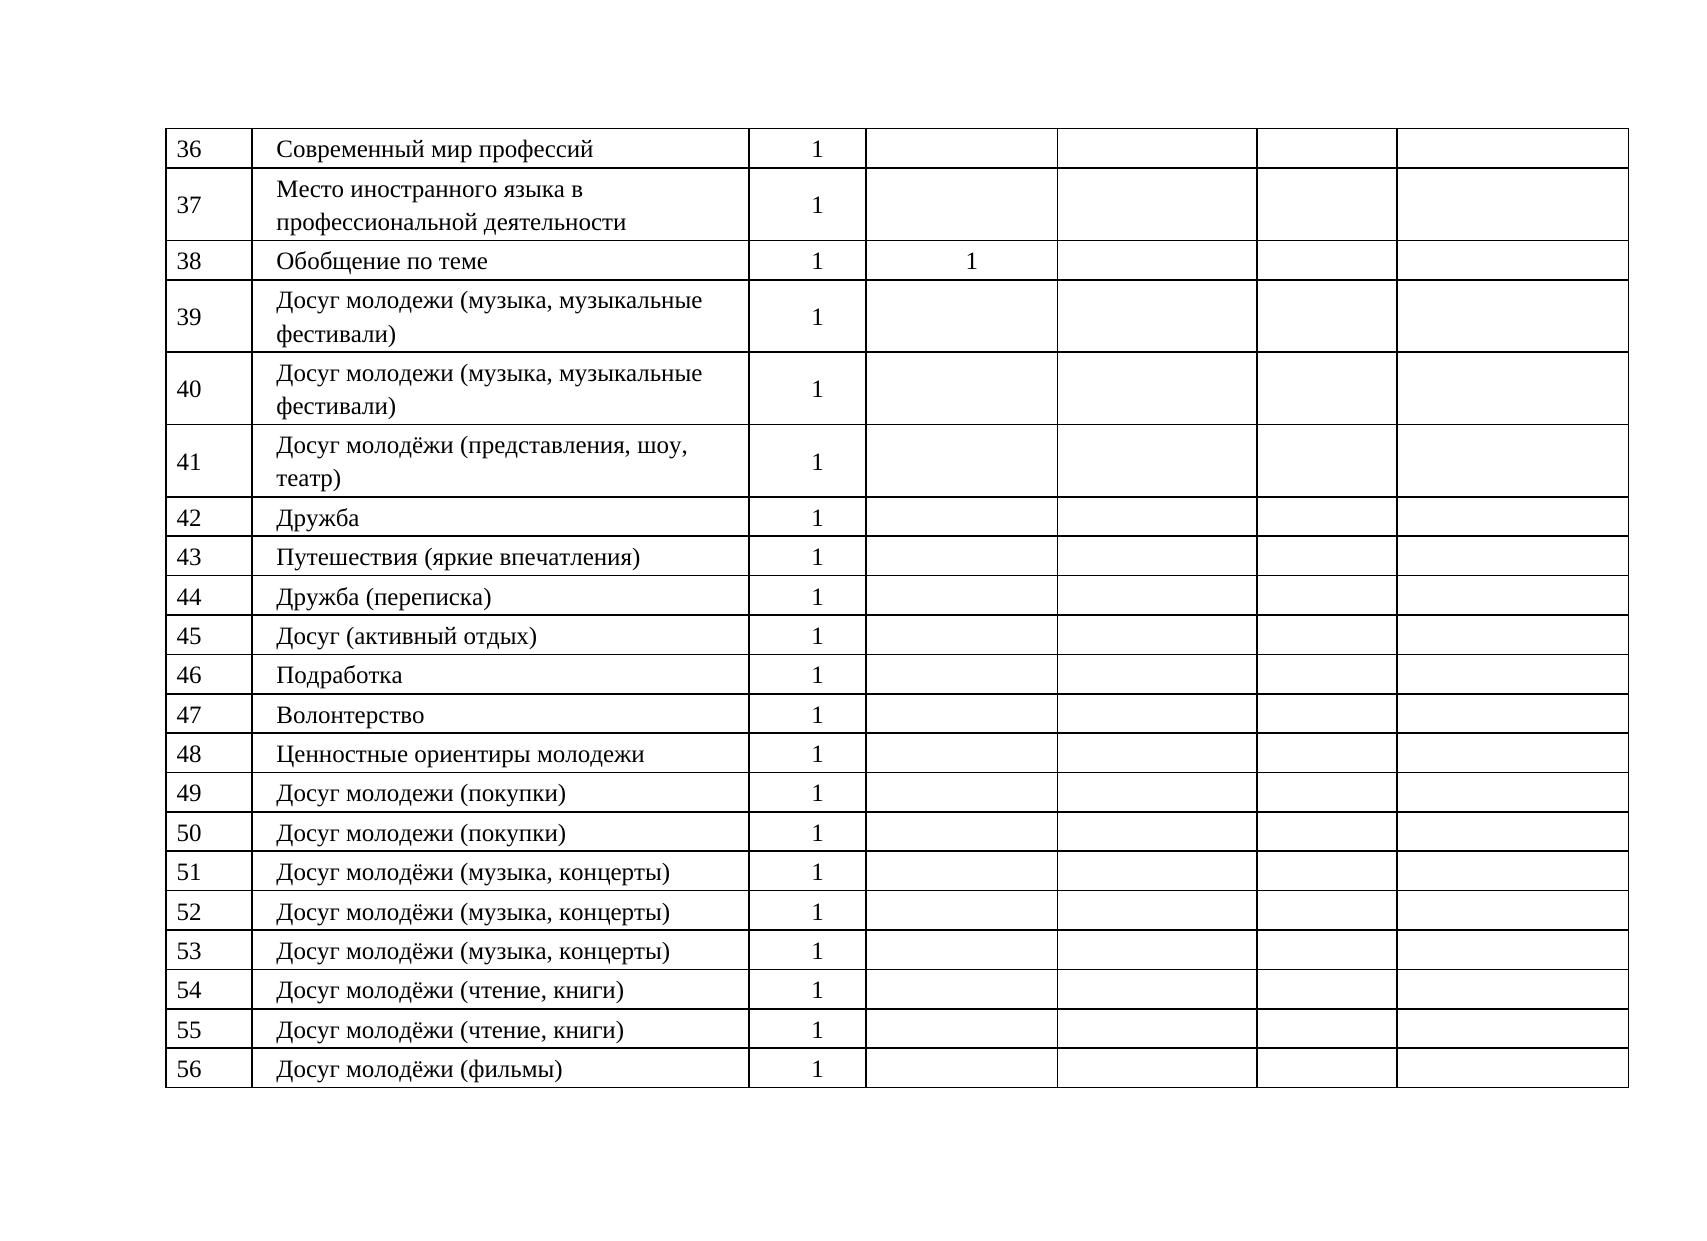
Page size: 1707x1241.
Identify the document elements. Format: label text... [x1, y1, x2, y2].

table_cell 1 [750, 813, 865, 850]
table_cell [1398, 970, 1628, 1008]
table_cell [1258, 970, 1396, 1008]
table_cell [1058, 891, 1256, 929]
table_cell [1058, 425, 1256, 496]
table_cell 42 [167, 498, 251, 535]
table_cell [1058, 498, 1256, 535]
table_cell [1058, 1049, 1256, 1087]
table_cell 1 [750, 576, 865, 614]
table_cell 1 [750, 655, 865, 693]
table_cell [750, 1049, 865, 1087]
table_cell Досуг молодёжи (музыка, концерты) [253, 852, 748, 890]
table_cell [1258, 773, 1396, 811]
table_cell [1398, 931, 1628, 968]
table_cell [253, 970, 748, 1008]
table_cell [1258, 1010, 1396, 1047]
table_cell [1058, 281, 1256, 351]
table_cell [1258, 498, 1396, 535]
table_cell 1 [750, 734, 865, 772]
table_cell Досуг (активный отдых) [253, 616, 748, 653]
table_cell [1058, 655, 1256, 693]
table_cell 46 [167, 655, 251, 693]
table_cell 1 [750, 498, 865, 535]
table_cell Досуг молодежи (музыка, музыкальные фестивали) [253, 353, 748, 424]
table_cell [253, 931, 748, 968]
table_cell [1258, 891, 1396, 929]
table_cell [1058, 813, 1256, 850]
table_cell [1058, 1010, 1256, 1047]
table_cell [1398, 129, 1628, 167]
table_cell [867, 852, 1057, 890]
table_cell 1 [750, 129, 865, 167]
table_cell [1258, 129, 1396, 167]
table_cell 44 [167, 576, 251, 614]
table_cell 1 [750, 852, 865, 890]
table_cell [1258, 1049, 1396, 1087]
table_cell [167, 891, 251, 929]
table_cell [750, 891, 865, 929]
table_cell [1258, 734, 1396, 772]
table_cell 48 [167, 734, 251, 772]
table_cell Место иностранного языка в профессиональной деятельности [253, 169, 748, 239]
table_cell [867, 498, 1057, 535]
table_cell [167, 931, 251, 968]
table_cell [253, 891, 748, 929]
table_cell [1398, 281, 1628, 351]
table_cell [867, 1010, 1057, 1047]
table_cell [1058, 537, 1256, 575]
table_cell 1 [750, 353, 865, 424]
table_cell [1058, 241, 1256, 279]
table_cell [1058, 353, 1256, 424]
table_cell 1 [750, 281, 865, 351]
table_cell [867, 616, 1057, 653]
table_cell [1398, 241, 1628, 279]
table_cell 1 [750, 616, 865, 653]
table_cell [867, 281, 1057, 351]
table_cell [867, 576, 1057, 614]
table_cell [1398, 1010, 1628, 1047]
table_cell 1 [750, 425, 865, 496]
table_cell [867, 425, 1057, 496]
table_cell [867, 773, 1057, 811]
table_cell 39 [167, 281, 251, 351]
table_cell [1258, 576, 1396, 614]
table_cell [1398, 695, 1628, 732]
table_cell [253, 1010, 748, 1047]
table_cell [867, 169, 1057, 239]
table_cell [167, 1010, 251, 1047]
table_cell [1398, 655, 1628, 693]
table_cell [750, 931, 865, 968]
table_cell [867, 353, 1057, 424]
table_cell 47 [167, 695, 251, 732]
table_cell [1398, 576, 1628, 614]
table_cell [867, 129, 1057, 167]
table_cell [867, 655, 1057, 693]
table_cell Досуг молодежи (покупки) [253, 773, 748, 811]
table_cell [867, 537, 1057, 575]
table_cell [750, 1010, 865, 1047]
table_cell [1398, 498, 1628, 535]
table_cell 1 [750, 773, 865, 811]
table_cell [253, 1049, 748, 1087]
table_cell [1258, 695, 1396, 732]
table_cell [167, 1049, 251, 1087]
table_cell [1258, 425, 1396, 496]
table_cell [1398, 773, 1628, 811]
table_cell Дружба [253, 498, 748, 535]
table_cell Дружба (переписка) [253, 576, 748, 614]
table_cell 40 [167, 353, 251, 424]
table_cell [1058, 695, 1256, 732]
table_cell [1398, 169, 1628, 239]
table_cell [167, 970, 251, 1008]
table_cell [1398, 425, 1628, 496]
table_cell [1398, 537, 1628, 575]
table_cell Досуг молодёжи (представления, шоу, театр) [253, 425, 748, 496]
table_cell 49 [167, 773, 251, 811]
table_cell 37 [167, 169, 251, 239]
table_cell [1058, 129, 1256, 167]
table_cell 41 [167, 425, 251, 496]
table_cell 50 [167, 813, 251, 850]
table_cell [1058, 576, 1256, 614]
table_cell [1058, 773, 1256, 811]
table_cell [867, 813, 1057, 850]
table_cell [1058, 852, 1256, 890]
table_cell 1 [867, 241, 1057, 279]
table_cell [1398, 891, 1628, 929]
table_cell [1258, 537, 1396, 575]
table_cell Обобщение по теме [253, 241, 748, 279]
table_cell Путешествия (яркие впечатления) [253, 537, 748, 575]
table_cell [867, 695, 1057, 732]
table_cell [1258, 353, 1396, 424]
table_cell Волонтерство [253, 695, 748, 732]
table_cell [1258, 169, 1396, 239]
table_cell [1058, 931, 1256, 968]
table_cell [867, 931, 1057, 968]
table_cell [1058, 169, 1256, 239]
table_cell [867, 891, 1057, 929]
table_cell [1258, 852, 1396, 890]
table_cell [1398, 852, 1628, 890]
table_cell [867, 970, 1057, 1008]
table_cell 1 [750, 169, 865, 239]
table_cell [1398, 353, 1628, 424]
table_cell [1258, 655, 1396, 693]
table_cell [1258, 241, 1396, 279]
table_cell [1258, 281, 1396, 351]
table_cell 45 [167, 616, 251, 653]
table_cell 43 [167, 537, 251, 575]
table_cell [1398, 734, 1628, 772]
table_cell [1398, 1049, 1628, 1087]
table_cell Досуг молодежи (музыка, музыкальные фестивали) [253, 281, 748, 351]
table_cell [1058, 734, 1256, 772]
table_cell Подработка [253, 655, 748, 693]
table_cell 36 [167, 129, 251, 167]
table_cell [1398, 813, 1628, 850]
table_cell 51 [167, 852, 251, 890]
table_cell [1398, 616, 1628, 653]
table_cell Досуг молодежи (покупки) [253, 813, 748, 850]
table_cell Ценностные ориентиры молодежи [253, 734, 748, 772]
table_cell Современный мир профессий [253, 129, 748, 167]
table_cell [1058, 616, 1256, 653]
table_cell [1258, 813, 1396, 850]
table_cell 1 [750, 241, 865, 279]
table_cell [867, 734, 1057, 772]
table_cell [1258, 616, 1396, 653]
table_cell 1 [750, 537, 865, 575]
table_cell 38 [167, 241, 251, 279]
table_cell 1 [750, 695, 865, 732]
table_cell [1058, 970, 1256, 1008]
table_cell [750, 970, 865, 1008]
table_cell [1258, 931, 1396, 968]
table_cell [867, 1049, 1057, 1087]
